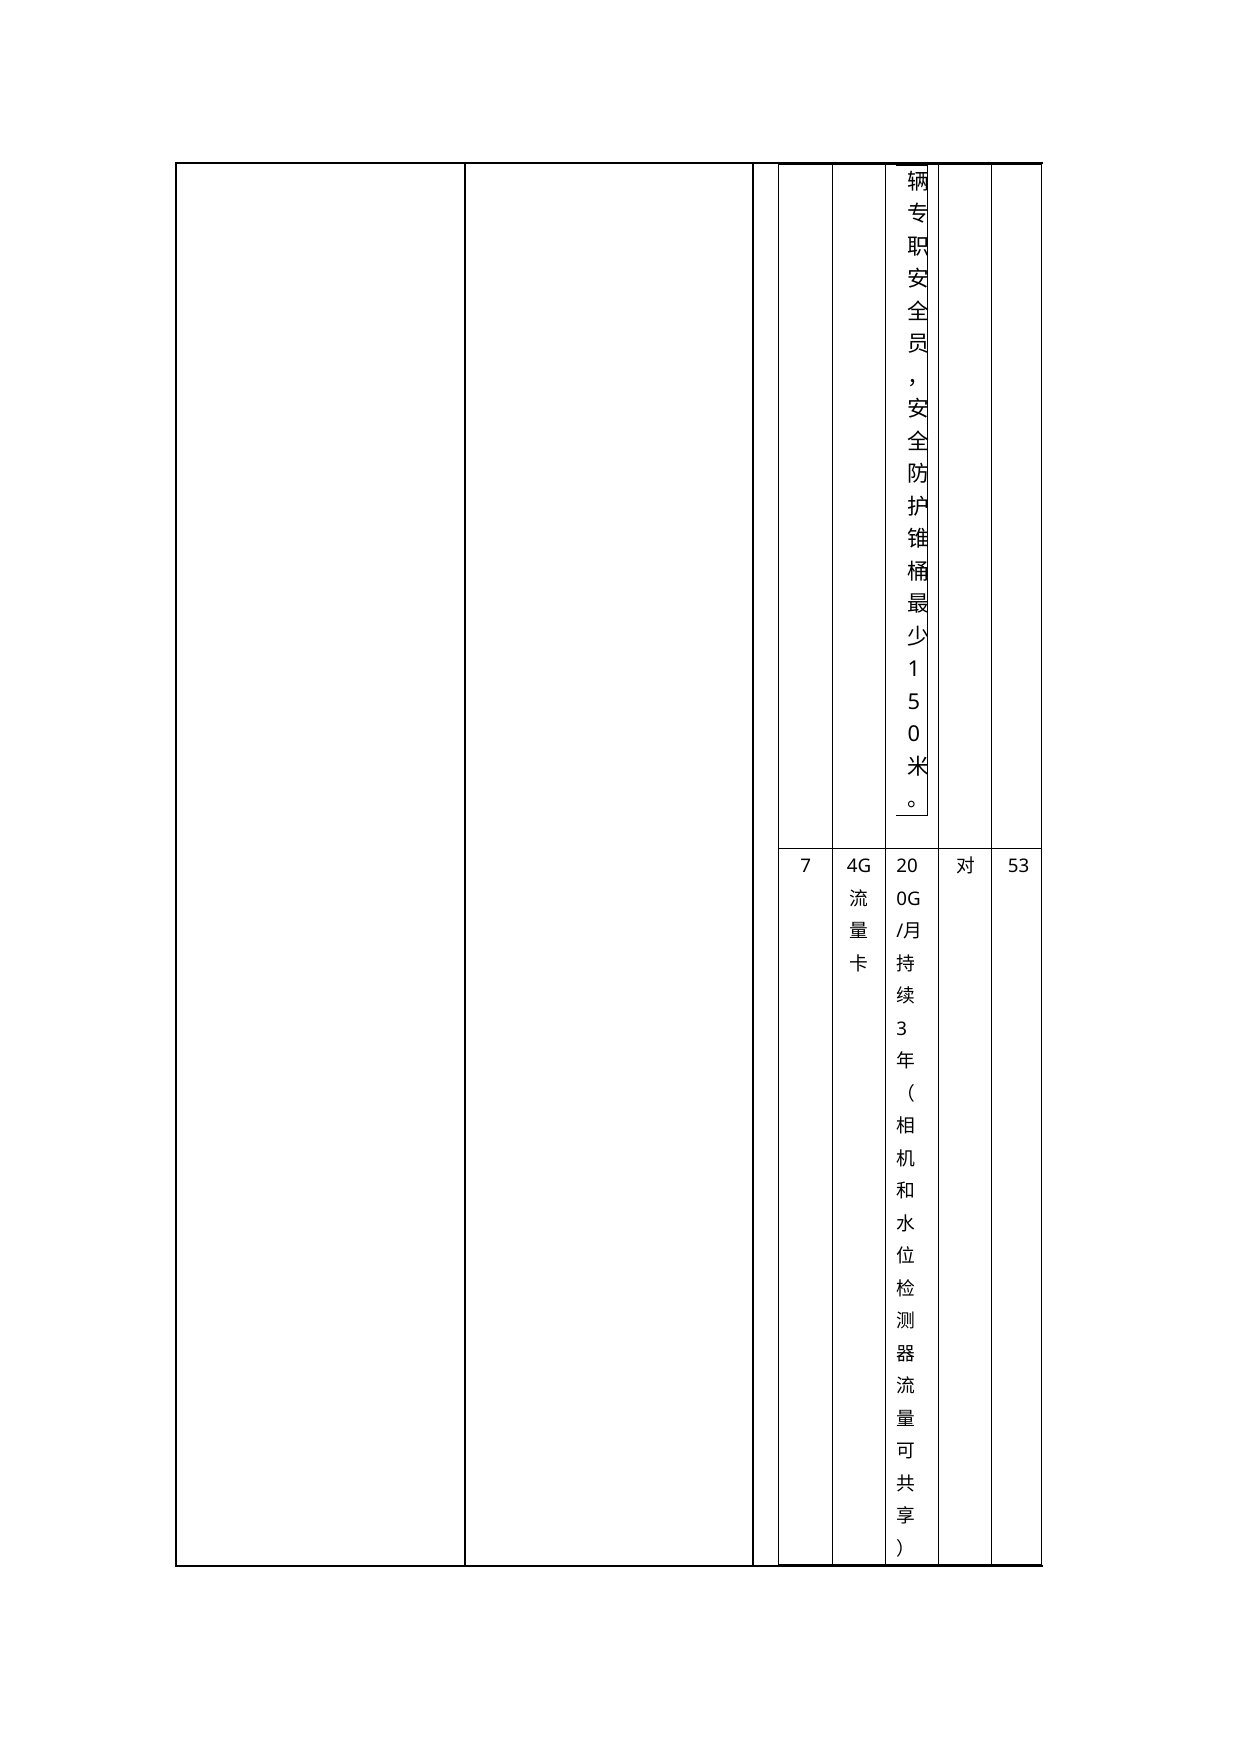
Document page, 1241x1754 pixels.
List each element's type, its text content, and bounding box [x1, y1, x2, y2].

table_cell [754, 164, 778, 1565]
table_cell [939, 849, 991, 1564]
table_cell [992, 849, 1041, 1564]
table_cell [886, 849, 938, 1564]
table_cell [992, 165, 1041, 848]
table_cell [779, 849, 832, 1564]
table_cell [939, 165, 991, 848]
table_cell [833, 849, 885, 1564]
table_cell [886, 165, 938, 848]
table_cell [466, 164, 752, 1565]
table_cell [779, 165, 832, 848]
table_cell 1 [177, 164, 464, 1565]
table_cell [833, 165, 885, 848]
